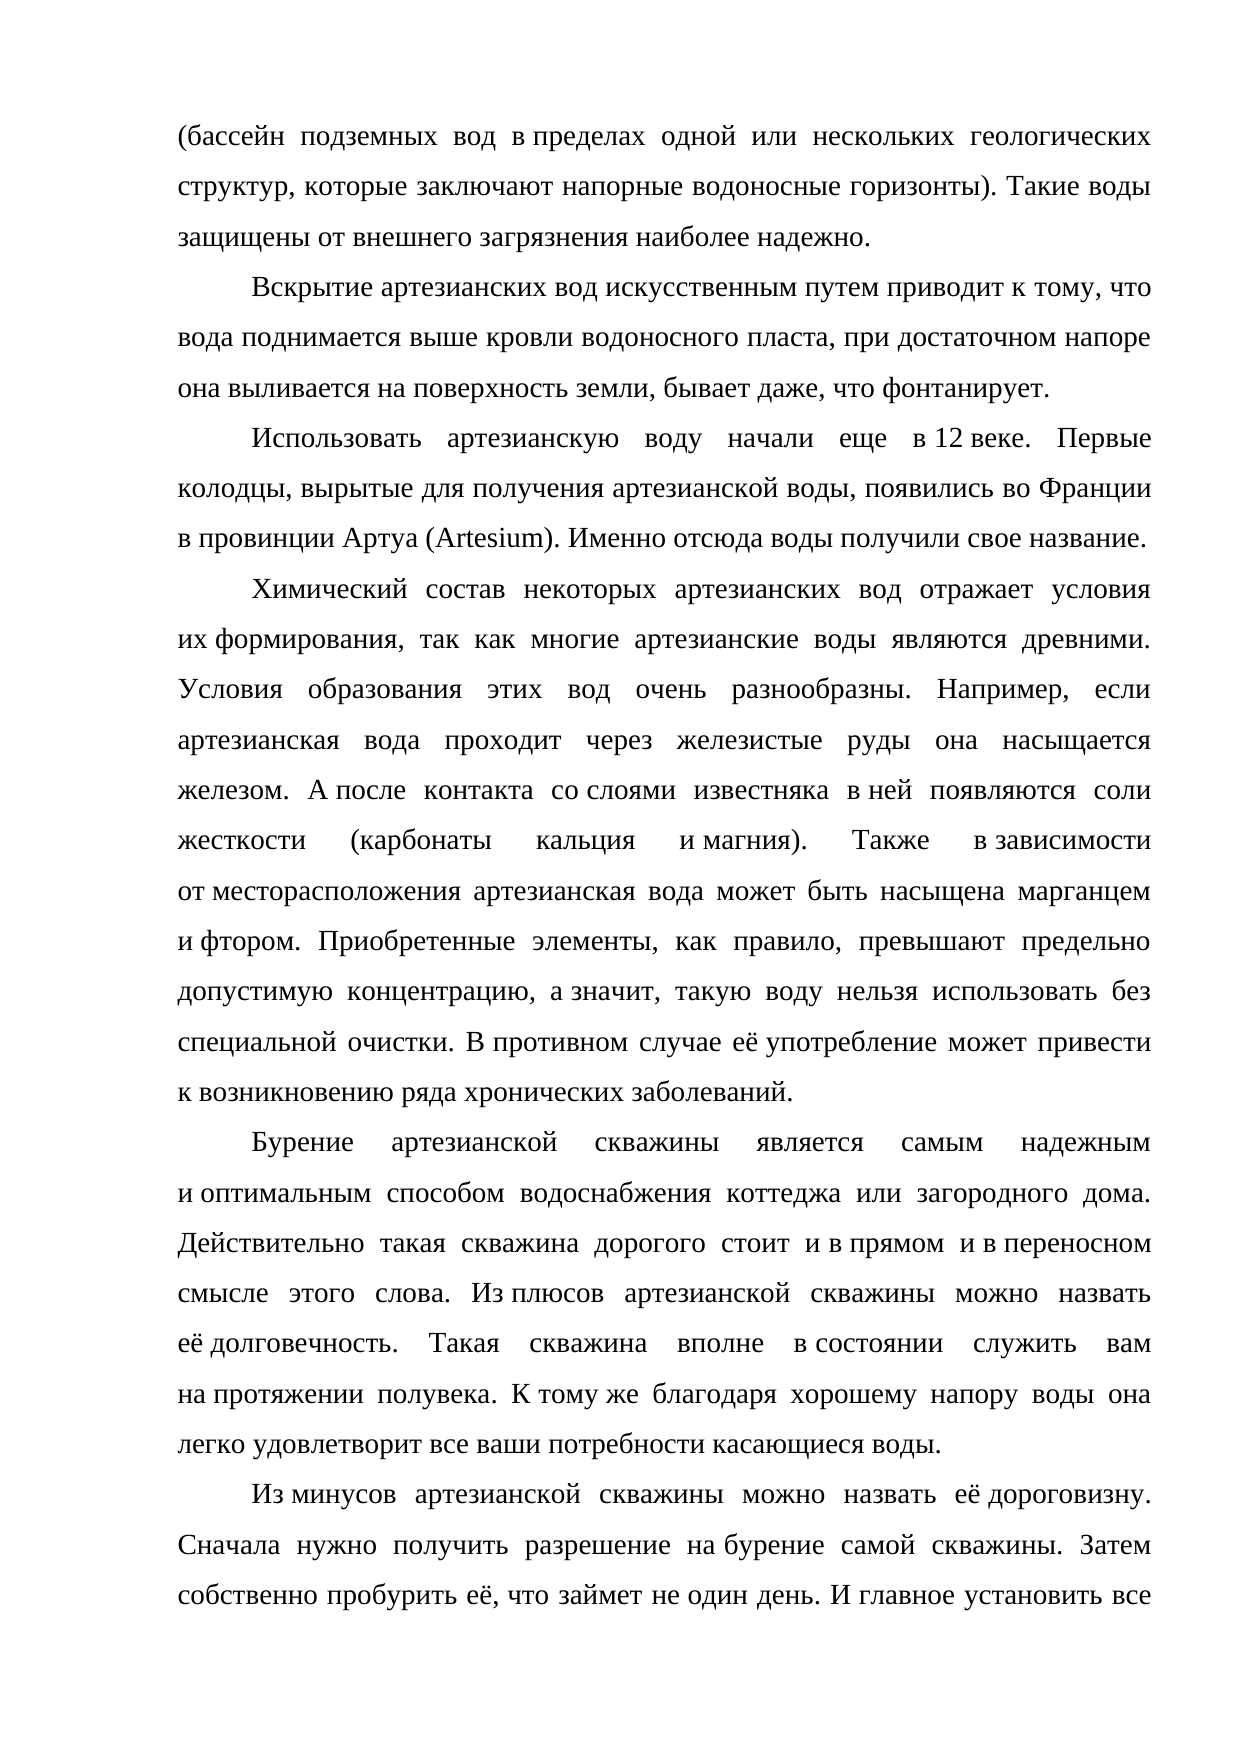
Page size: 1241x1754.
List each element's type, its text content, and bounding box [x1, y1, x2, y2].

text Использовать артезианскую воду начали еще в 12 веке. Первые колодцы, вырытые для получения артезианской воды, появились во Франции в провинции Артуа (Artesium). Именно отсюда воды получили свое название. [177, 420, 1152, 554]
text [177, 1477, 1152, 1611]
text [177, 118, 1152, 252]
text Химический состав некоторых артезианских вод отражает условия их формирования, так как многие артезианские воды являются древними. Условия образования этих вод очень разнообразны. Например, если артезианская вода проходит через железистые руды она насыщается железом. А после контакта со слоями известняка в ней появляются соли жесткости (карбонаты кальция и магния). Также в зависимости от месторасположения артезианская вода может быть насыщена марганцем и фтором. Приобретенные элементы, как правило, превышают предельно допустимую концентрацию, а значит, такую воду нельзя использовать без специальной очистки. В противном случае её употребление может привести к возникновению ряда хронических заболеваний. [177, 571, 1152, 1108]
text Бурение артезианской скважины является самым надежным и оптимальным способом водоснабжения коттеджа или загородного дома. Действительно такая скважина дорогого стоит и в прямом и в переносном смысле этого слова. Из плюсов артезианской скважины можно назвать её долговечность. Такая скважина вполне в состоянии служить вам на протяжении полувека. К тому же благодаря хорошему напору воды она легко удовлетворит все ваши потребности касающиеся воды. [177, 1124, 1152, 1460]
text Вскрытие артезианских вод искусственным путем приводит к тому, что вода поднимается выше кровли водоносного пласта, при достаточном напоре она выливается на поверхность земли, бывает даже, что фонтанирует. [177, 269, 1152, 403]
